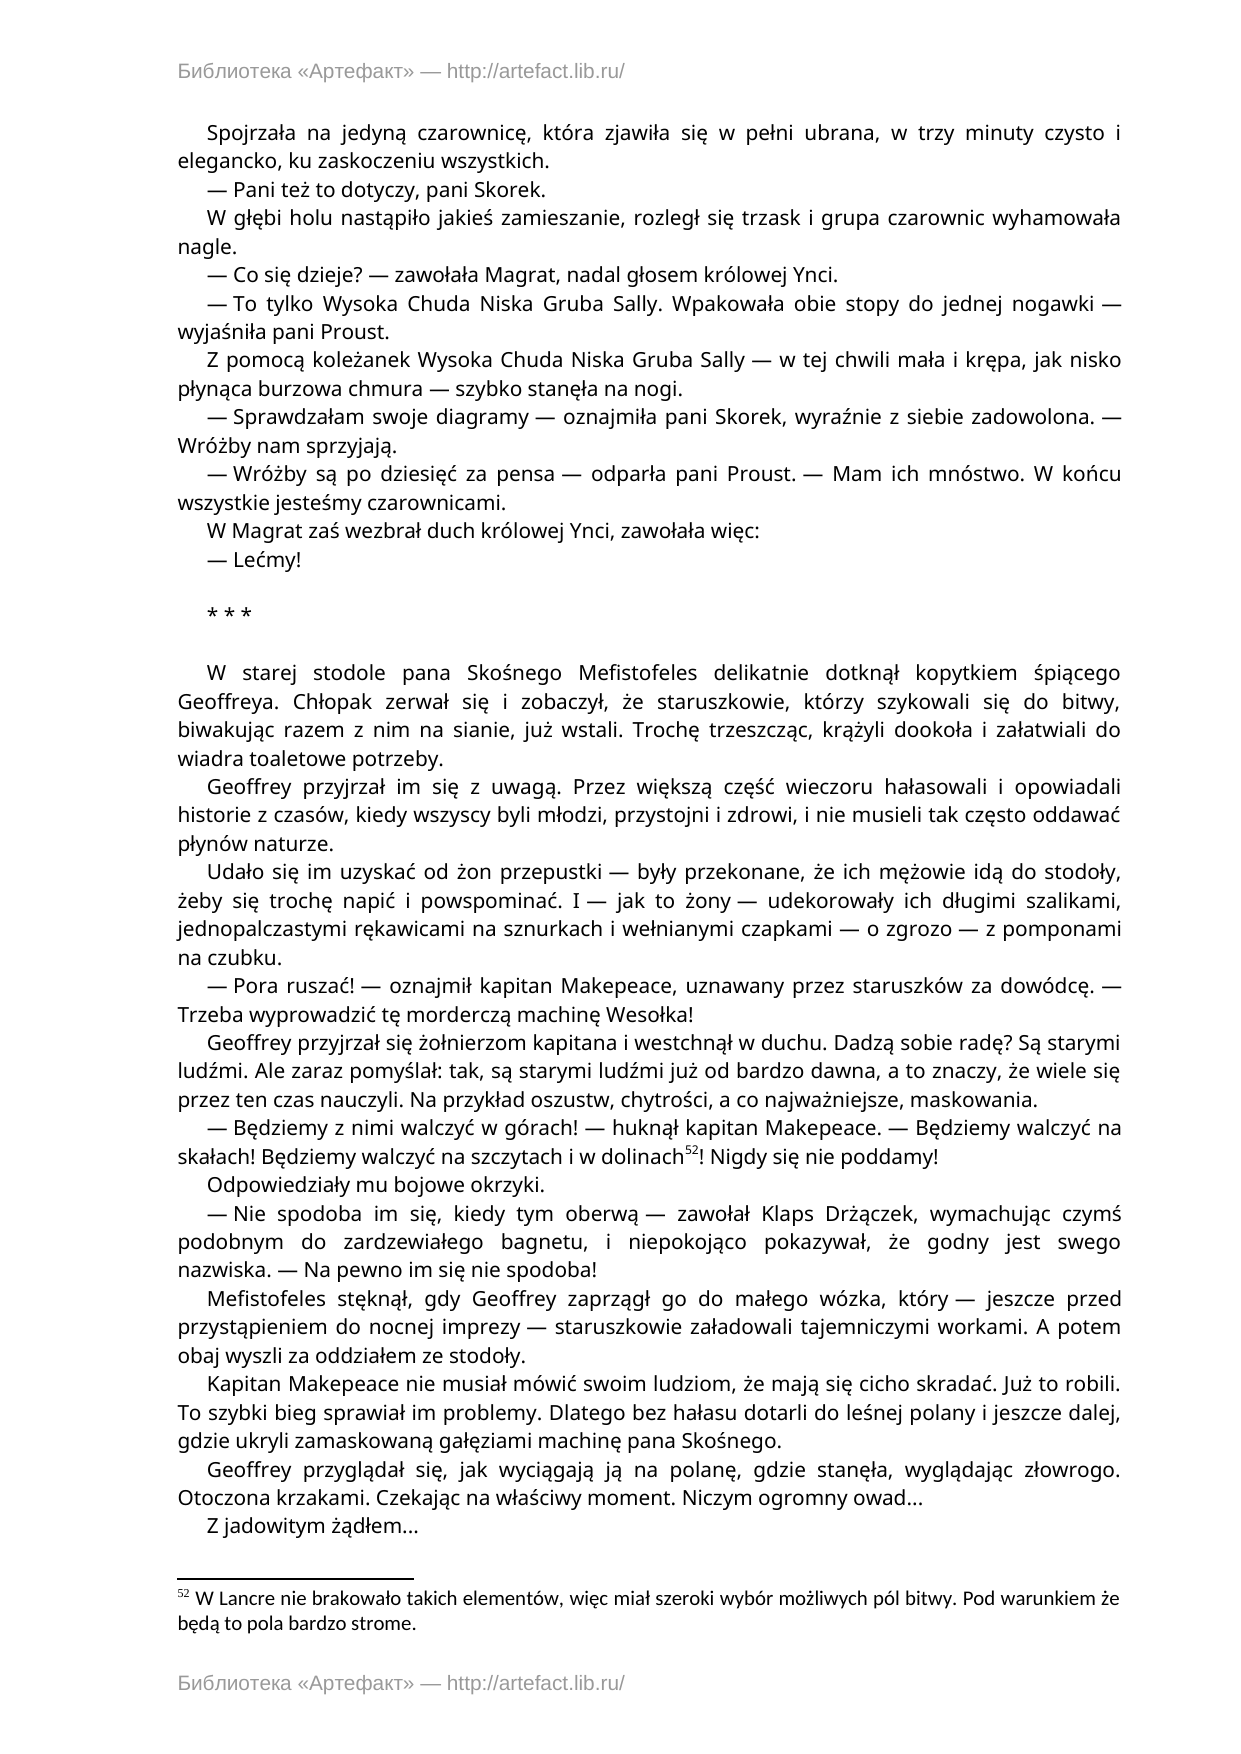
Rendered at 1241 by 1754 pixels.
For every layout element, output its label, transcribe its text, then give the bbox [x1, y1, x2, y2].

text Kapitan Makepeace nie musiał mówić swoim ludziom, że mają się cicho skradać. Już to robili. To szybki bieg sprawiał im problemy. Dlatego bez hałasu dotarli do leśnej polany i jeszcze dalej, gdzie ukryli zamaskowaną gałęziami machinę pana Skośnego. [177, 1369, 1122, 1455]
text — Będziemy z nimi walczyć w górach! — huknął kapitan Makepeace. — Będziemy walczyć na skałach! Będziemy walczyć na szczytach i w dolinach! Nigdy się nie poddamy! [177, 1113, 1122, 1170]
text Udało się im uzyskać od żon przepustki — były przekonane, że ich mężowie idą do stodoły, żeby się trochę napić i powspominać. I — jak to żony — udekorowały ich długimi szalikami, jednopalczastymi rękawicami na sznurkach i wełnianymi czapkami — o zgrozo — z pomponami na czubku. [177, 857, 1122, 971]
text Geoffrey przyjrzał im się z uwagą. Przez większą część wieczoru hałasowali i opowiadali historie z czasów, kiedy wszyscy byli młodzi, przystojni i zdrowi, i nie musieli tak często oddawać płynów naturze. [177, 772, 1122, 857]
text — Sprawdzałam swoje diagramy — oznajmiła pani Skorek, wyraźnie z siebie zadowolona. — Wróżby nam sprzyjają. [177, 402, 1122, 459]
text W Magrat zaś wezbrał duch królowej Ynci, zawołała więc: [177, 516, 1122, 545]
text W starej stodole pana Skośnego Mefistofeles delikatnie dotknął kopytkiem śpiącego Geoffreya. Chłopak zerwał się i zobaczył, że staruszkowie, którzy szykowali się do bitwy, biwakując razem z nim na sianie, już wstali. Trochę trzeszcząc, krążyli dookoła i załatwiali do wiadra toaletowe potrzeby. [177, 658, 1122, 772]
text — Lećmy! [177, 545, 1122, 573]
text Geoffrey przyjrzał się żołnierzom kapitana i westchnął w duchu. Dadzą sobie radę? Są starymi ludźmi. Ale zaraz pomyślał: tak, są starymi ludźmi już od bardzo dawna, a to znaczy, że wiele się przez ten czas nauczyli. Na przykład oszustw, chytrości, a co najważniejsze, maskowania. [177, 1028, 1122, 1113]
text Z pomocą koleżanek Wysoka Chuda Niska Gruba Sally — w tej chwili mała i krępa, jak nisko płynąca burzowa chmura — szybko stanęła na nogi. [177, 346, 1122, 402]
text Geoffrey przyglądał się, jak wyciągają ją na polanę, gdzie stanęła, wyglądając złowrogo. Otoczona krzakami. Czekając na właściwy moment. Niczym ogromny owad... [177, 1455, 1122, 1512]
text W głębi holu nastąpiło jakieś zamieszanie, rozległ się trzask i grupa czarownic wyhamowała nagle. [177, 203, 1122, 260]
text — Wróżby są po dziesięć za pensa — odparła pani Proust. — Mam ich mnóstwo. W końcu wszystkie jesteśmy czarownicami. [177, 459, 1122, 516]
text Mefistofeles stęknął, gdy Geoffrey zaprzągł go do małego wózka, który — jeszcze przed przystąpieniem do nocnej imprezy — staruszkowie załadowali tajemniczymi workami. A potem obaj wyszli za oddziałem ze stodoły. [177, 1284, 1122, 1369]
text — To tylko Wysoka Chuda Niska Gruba Sally. Wpakowała obie stopy do jednej nogawki — wyjaśniła pani Proust. [177, 289, 1122, 346]
text * * * [177, 602, 1122, 630]
text Odpowiedziały mu bojowe okrzyki. [177, 1170, 1122, 1199]
text Z jadowitym żądłem... [177, 1512, 1122, 1540]
text — Nie spodoba im się, kiedy tym oberwą — zawołał Klaps Drżączek, wymachując czymś podobnym do zardzewiałego bagnetu, i niepokojąco pokazywał, że godny jest swego nazwiska. — Na pewno im się nie spodoba! [177, 1199, 1122, 1284]
text — Pani też to dotyczy, pani Skorek. [177, 175, 1122, 203]
text Spojrzała na jedyną czarownicę, która zjawiła się w pełni ubrana, w trzy minuty czysto i elegancko, ku zaskoczeniu wszystkich. [177, 118, 1122, 175]
text — Pora ruszać! — oznajmił kapitan Makepeace, uznawany przez staruszków za dowódcę. — Trzeba wyprowadzić tę morderczą machinę Wesołka! [177, 971, 1122, 1028]
text — Co się dzieje? — zawołała Magrat, nadal głosem królowej Ynci. [177, 260, 1122, 289]
